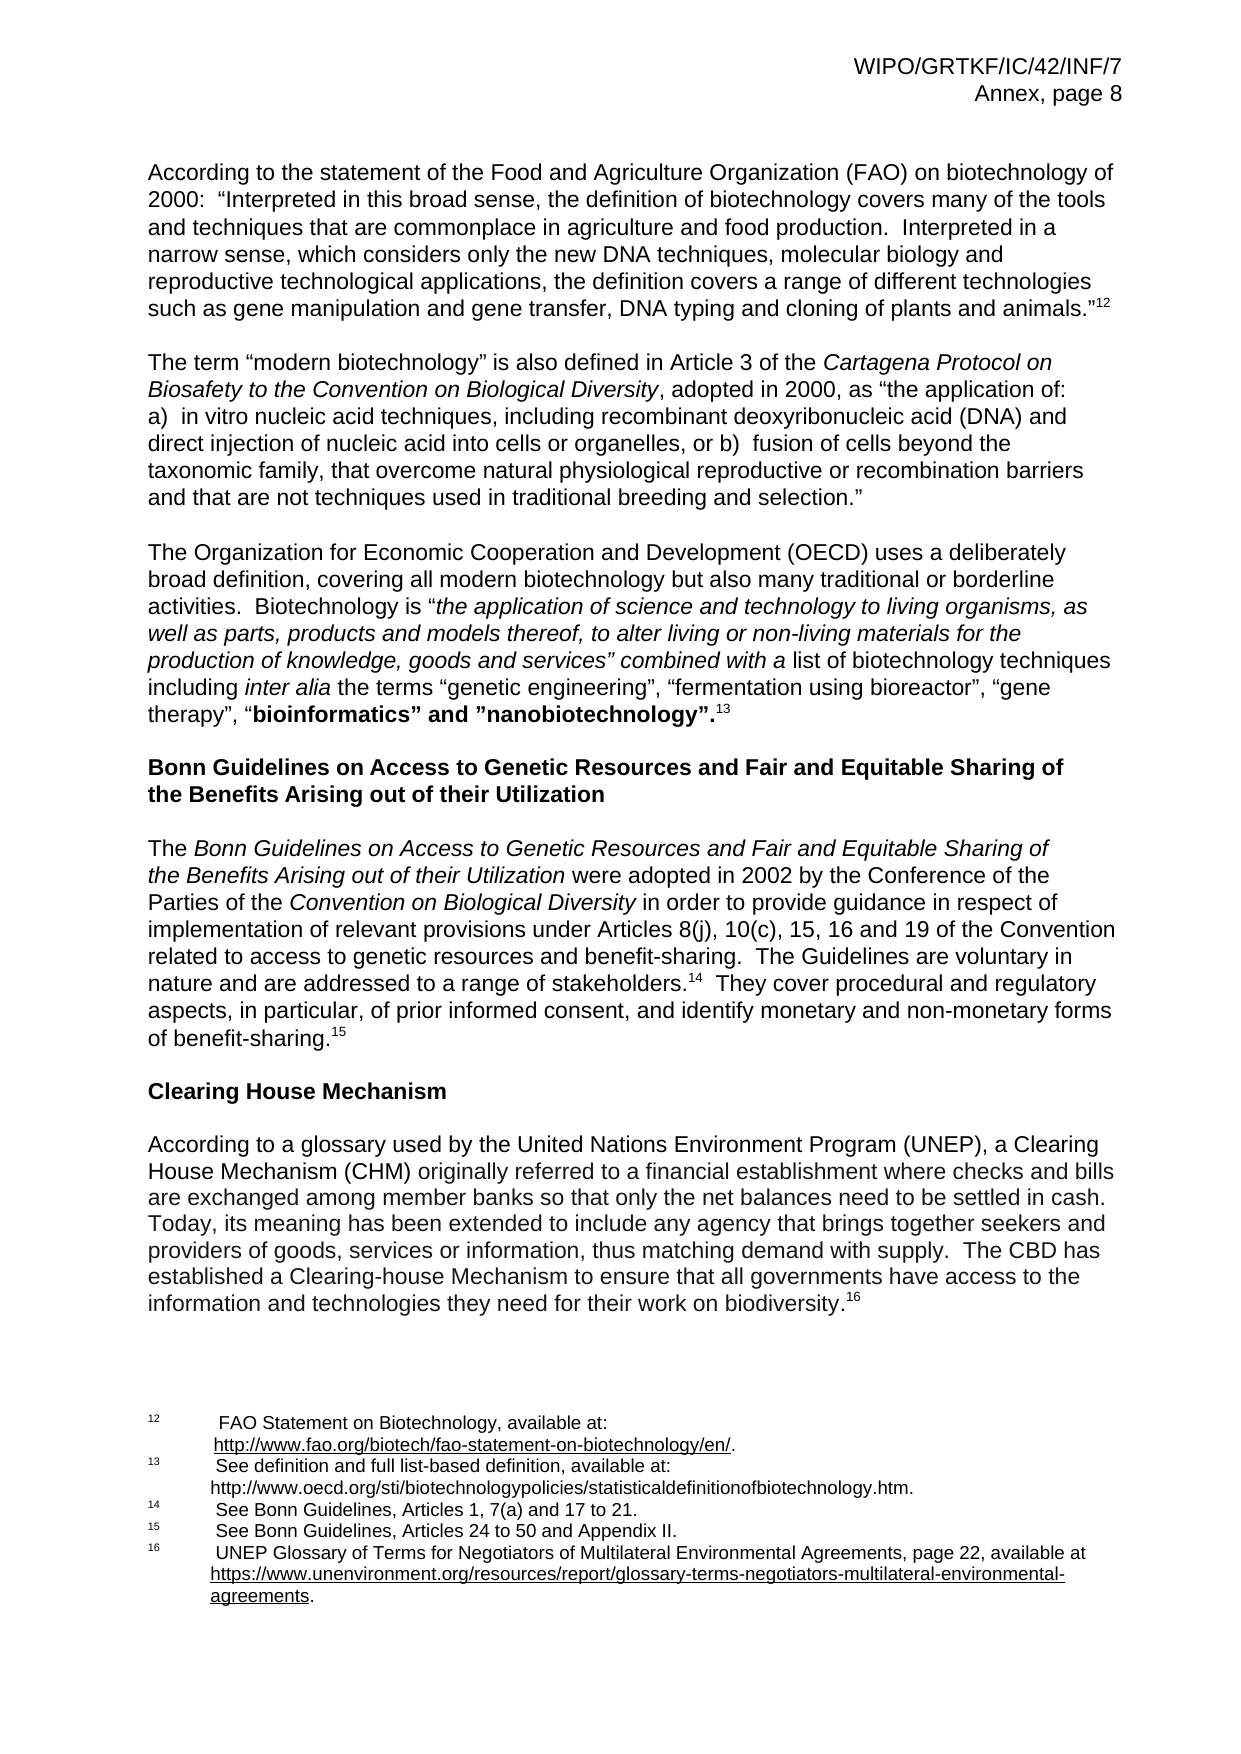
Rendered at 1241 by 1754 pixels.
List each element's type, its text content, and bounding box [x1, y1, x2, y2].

text a) in vitro nucleic acid techniques, including recombinant deoxyribonucleic acid (DNA) and direct injection of nucleic acid into cells or organelles, or b) fusion of cells beyond the taxonomic family, that overcome natural physiological reproductive or recombination barriers and that are not techniques used in traditional breeding and selection.” [148, 402, 1122, 511]
subtitle Bonn Guidelines on Access to Genetic Resources and Fair and Equitable Sharing of the Benefits Arising out of their Utilization [148, 754, 1122, 807]
text The Bonn Guidelines on Access to Genetic Resources and Fair and Equitable Sharing of the Benefits Arising out of their Utilization were adopted in 2002 by the Conference of the Parties of the Convention on Biological Diversity in order to provide guidance in respect of implementation of relevant provisions under Articles 8(j), 10(c), 15, 16 and 19 of the Convention related to access to genetic resources and benefit-sharing. The Guidelines are voluntary in nature and are addressed to a range of stakeholders. They cover procedural and regulatory aspects, in particular, of prior informed consent, and identify monetary and non-monetary forms of benefit-sharing. [148, 834, 1122, 1051]
subtitle Clearing House Mechanism [148, 1078, 1122, 1104]
text According to the statement of the Food and Agriculture Organization (FAO) on biotechnology of 2000: “Interpreted in this broad sense, the definition of biotechnology covers many of the tools and techniques that are commonplace in agriculture and food production. Interpreted in a narrow sense, which considers only the new DNA techniques, molecular biology and reproductive technological applications, the definition covers a range of different technologies such as gene manipulation and gene transfer, DNA typing and cloning of plants and animals.” [148, 158, 1122, 321]
text The term “modern biotechnology” is also defined in Article 3 of the Cartagena Protocol on Biosafety to the Convention on Biological Diversity, adopted in 2000, as “the application of: [148, 348, 1122, 402]
text The Organization for Economic Cooperation and Development (OECD) uses a deliberately broad definition, covering all modern biotechnology but also many traditional or borderline activities. Biotechnology is “the application of science and technology to living organisms, as well as parts, products and models thereof, to alter living or non-living materials for the production of knowledge, goods and services” combined with a list of biotechnology techniques including inter alia the terms “genetic engineering”, “fermentation using bioreactor”, “gene therapy”, “bioinformatics” and ”nanobiotechnology”. [148, 538, 1122, 727]
text According to a glossary used by the United Nations Environment Program (UNEP), a Clearing House Mechanism (CHM) originally referred to a financial establishment where checks and bills are exchanged among member banks so that only the net balances need to be settled in cash. Today, its meaning has been extended to include any agency that brings together seekers and providers of goods, services or information, thus matching demand with supply. The CBD has established a Clearing-house Mechanism to ensure that all governments have access to the information and technologies they need for their work on biodiversity. [148, 1131, 1122, 1316]
